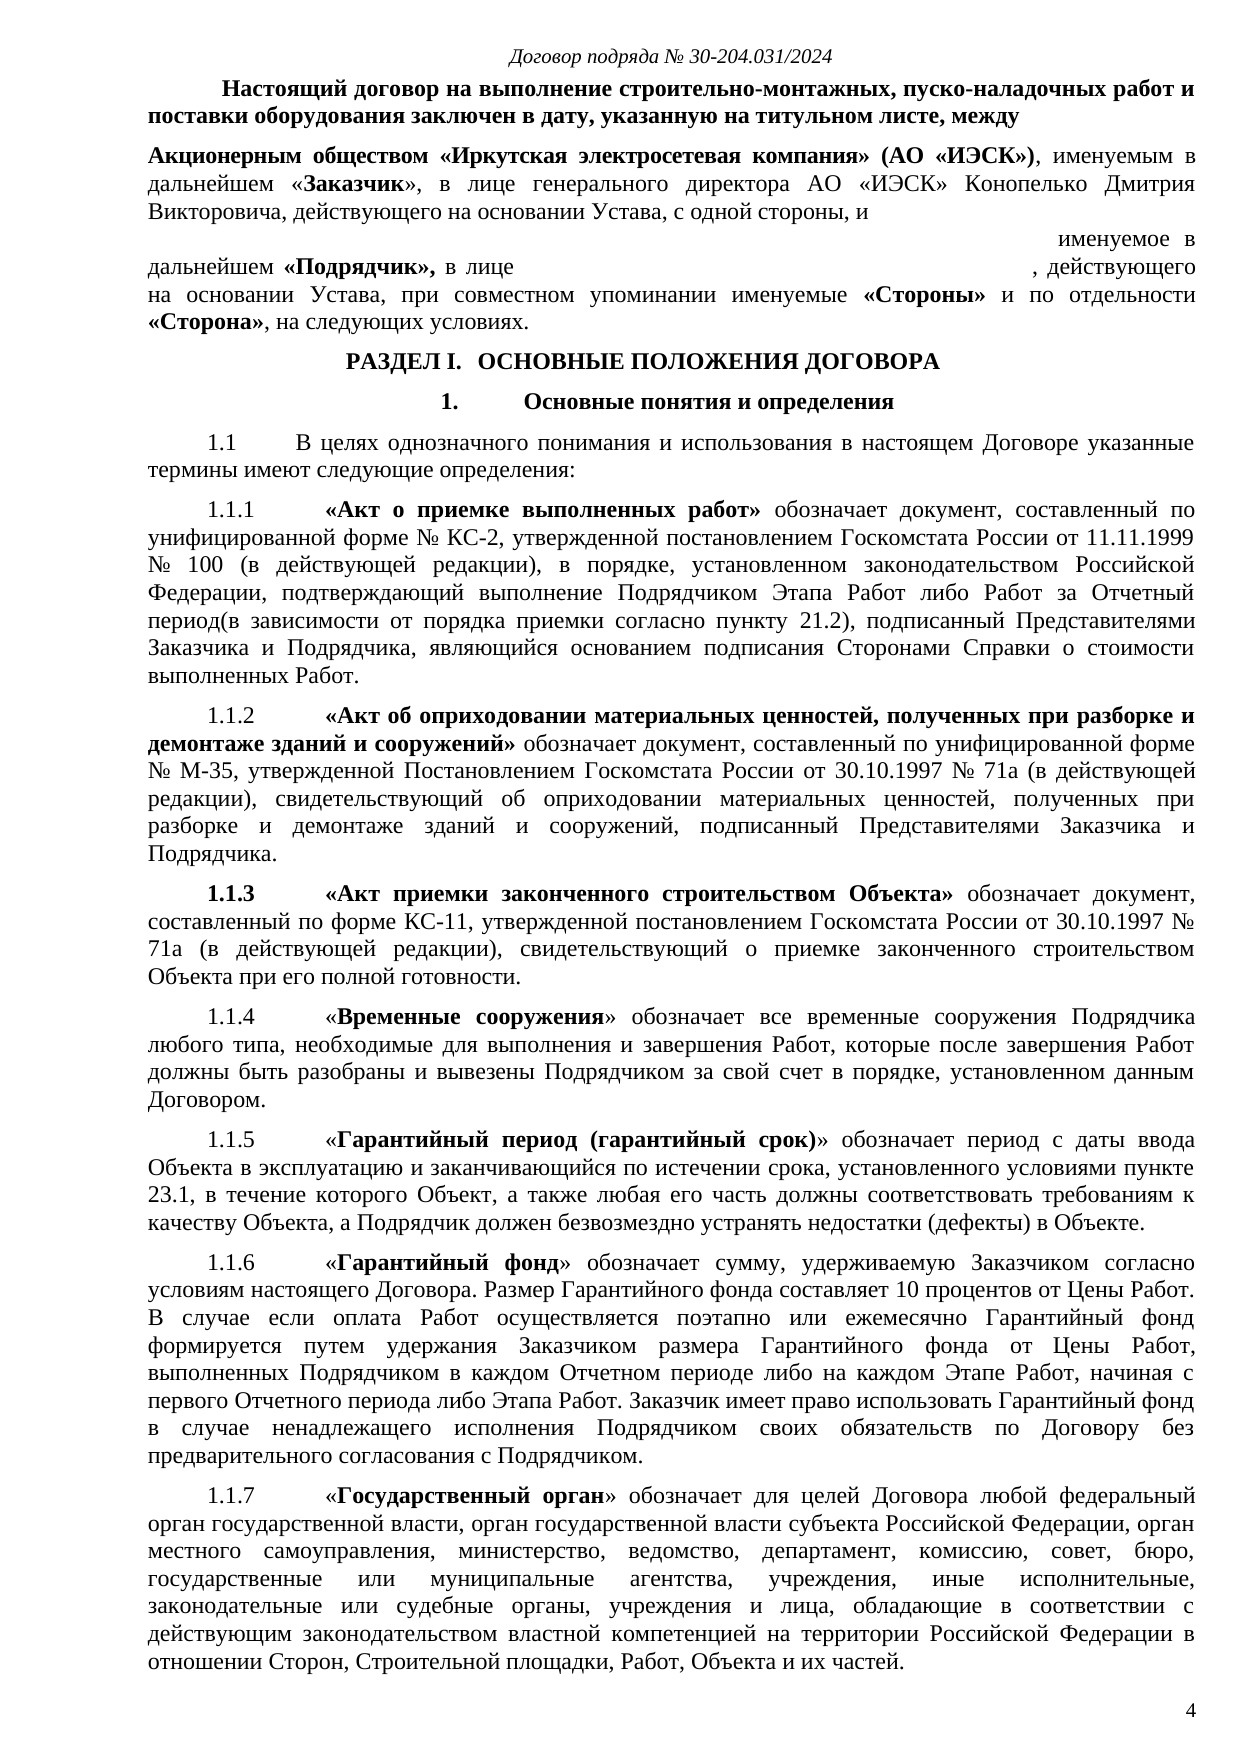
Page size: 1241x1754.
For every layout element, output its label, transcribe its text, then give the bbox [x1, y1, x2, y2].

list «Акт приемки законченного строительством Объекта» обозначает документ, составленный по форме КС-11, утвержденной постановлением Госкомстата России от 30.10.1997 № 71а (в действующей редакции), свидетельствующий о приемке законченного строительством Объекта при его полной готовности. [148, 879, 1196, 989]
list «Государственный орган» обозначает для целей Договора любой федеральный орган государственной власти, орган государственной власти субъекта Российской Федерации, орган местного самоуправления, министерство, ведомство, департамент, комиссию, совет, бюро, государственные или муниципальные агентства, учреждения, иные исполнительные, законодательные или судебные органы, учреждения и лица, обладающие в соответствии с действующим законодательством властной компетенцией на территории Российской Федерации в отношении Сторон, Строительной площадки, Работ, Объекта и их частей. [148, 1481, 1196, 1674]
text Основные понятия и определения [148, 387, 1196, 415]
text Обществом с ограниченной ответственностью «ЭлМонт» (ООО «ЭлМонт»), именуемое в дальнейшем «Подрядчик», в лице Директора Дениса Геннадьевича Нисковского, действующего на основании Устава, при совместном упоминании именуемые «Стороны» и по отдельности «Сторона», на следующих условиях. [148, 224, 1196, 335]
text Акционерным обществом «Иркутская электросетевая компания» (АО «ИЭСК»), именуемым в дальнейшем «Заказчик», в лице генерального директора АО «ИЭСК» Конопелько Дмитрия Викторовича, действующего на основании Устава, с одной стороны, и [148, 142, 1196, 224]
list «Гарантийный период (гарантийный срок)» обозначает период с даты ввода Объекта в эксплуатацию и заканчивающийся по истечении срока, установленного условиями пункте 23.1, в течение которого Объект, а также любая его часть должны соответствовать требованиям к качеству Объекта, а Подрядчик должен безвозмездно устранять недостатки (дефекты) в Объекте. [148, 1125, 1196, 1235]
list «Акт об оприходовании материальных ценностей, полученных при разборке и демонтаже зданий и сооружений» обозначает документ, составленный по унифицированной форме № М-35, утвержденной Постановлением Госкомстата России от 30.10.1997 № 71а (в действующей редакции), свидетельствующий об оприходовании материальных ценностей, полученных при разборке и демонтаже зданий и сооружений, подписанный Представителями Заказчика и Подрядчика. [148, 701, 1196, 867]
list В целях однозначного понимания и использования в настоящем Договоре указанные термины имеют следующие определения: [148, 427, 1196, 483]
list «Временные сооружения» обозначает все временные сооружения Подрядчика любого типа, необходимые для выполнения и завершения Работ, которые после завершения Работ должны быть разобраны и вывезены Подрядчиком за свой счет в порядке, установленном данным Договором. [148, 1002, 1196, 1112]
list «Гарантийный фонд» обозначает сумму, удерживаемую Заказчиком согласно условиям настоящего Договора. Размер Гарантийного фонда составляет 10 процентов от Цены Работ. В случае если оплата Работ осуществляется поэтапно или ежемесячно Гарантийный фонд формируется путем удержания Заказчиком размера Гарантийного фонда от Цены Работ, выполненных Подрядчиком в каждом Отчетном периоде либо на каждом Этапе Работ, начиная с первого Отчетного периода либо Этапа Работ. Заказчик имеет право использовать Гарантийный фонд в случае ненадлежащего исполнения Подрядчиком своих обязательств по Договору без предварительного согласования с Подрядчиком. [148, 1248, 1196, 1469]
text Настоящий договор на выполнение строительно-монтажных, пуско-наладочных работ и поставки оборудования заключен в дату, указанную на титульном листе, между [148, 74, 1196, 129]
list «Акт о приемке выполненных работ» обозначает документ, составленный по унифицированной форме № КС-2, утвержденной постановлением Госкомстата России от 11.11.1999 № 100 (в действующей редакции), в порядке, установленном законодательством Российской Федерации, подтверждающий выполнение Подрядчиком Этапа Работ либо Работ за Отчетный период(в зависимости от порядка приемки согласно пункту 21.2), подписанный Представителями Заказчика и Подрядчика, являющийся основанием подписания Сторонами Справки о стоимости выполненных Работ. [148, 495, 1196, 688]
text ОСНОВНЫЕ ПОЛОЖЕНИЯ ДОГОВОРА [148, 347, 1196, 375]
